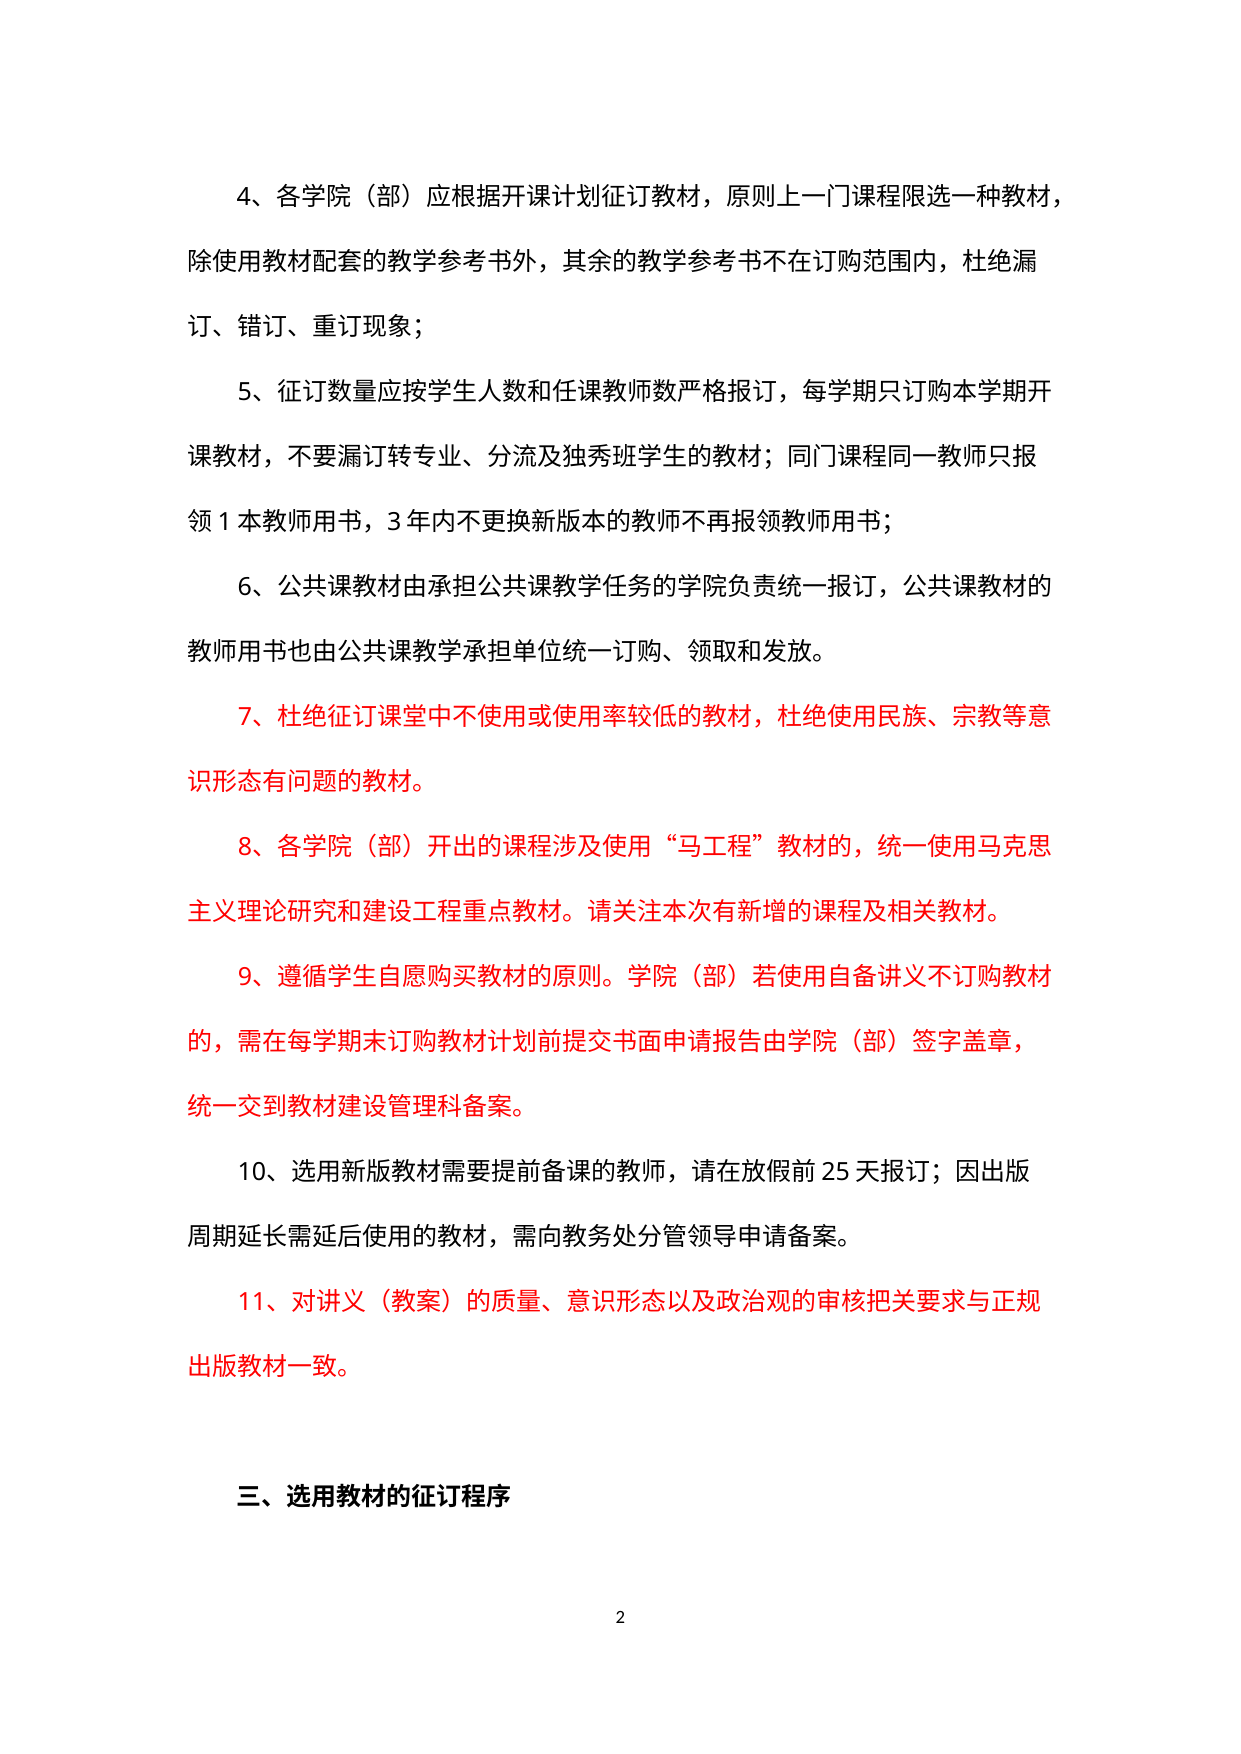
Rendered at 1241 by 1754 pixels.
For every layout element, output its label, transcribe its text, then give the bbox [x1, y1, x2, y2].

text 三、选用教材的征订程序 [187, 1462, 1053, 1527]
text 5、征订数量应按学生人数和任课教师数严格报订，每学期只订购本学期开课教材，不要漏订转专业、分流及独秀班学生的教材；同门课程同一教师只报领1本教师用书，3年内不更换新版本的教师不再报领教师用书； [187, 357, 1053, 552]
text 8、各学院（部）开出的课程涉及使用“马工程”教材的，统一使用马克思主义理论研究和建设工程重点教材。请关注本次有新增的课程及相关教材。 [187, 812, 1053, 942]
text 6、公共课教材由承担公共课教学任务的学院负责统一报订，公共课教材的教师用书也由公共课教学承担单位统一订购、领取和发放。 [187, 552, 1053, 682]
text 4、各学院（部）应根据开课计划征订教材，原则上一门课程限选一种教材，除使用教材配套的教学参考书外，其余的教学参考书不在订购范围内，杜绝漏订、错订、重订现象； [187, 162, 1053, 357]
text 10、选用新版教材需要提前备课的教师，请在放假前25天报订；因出版周期延长需延后使用的教材，需向教务处分管领导申请备案。 [187, 1137, 1053, 1267]
text 11、对讲义（教案）的质量、意识形态以及政治观的审核把关要求与正规出版教材一致。 [187, 1267, 1053, 1397]
text 9、遵循学生自愿购买教材的原则。学院（部）若使用自备讲义不订购教材的，需在每学期末订购教材计划前提交书面申请报告由学院（部）签字盖章，统一交到教材建设管理科备案。 [187, 942, 1053, 1137]
text 7、杜绝征订课堂中不使用或使用率较低的教材，杜绝使用民族、宗教等意识形态有问题的教材。 [187, 682, 1053, 812]
